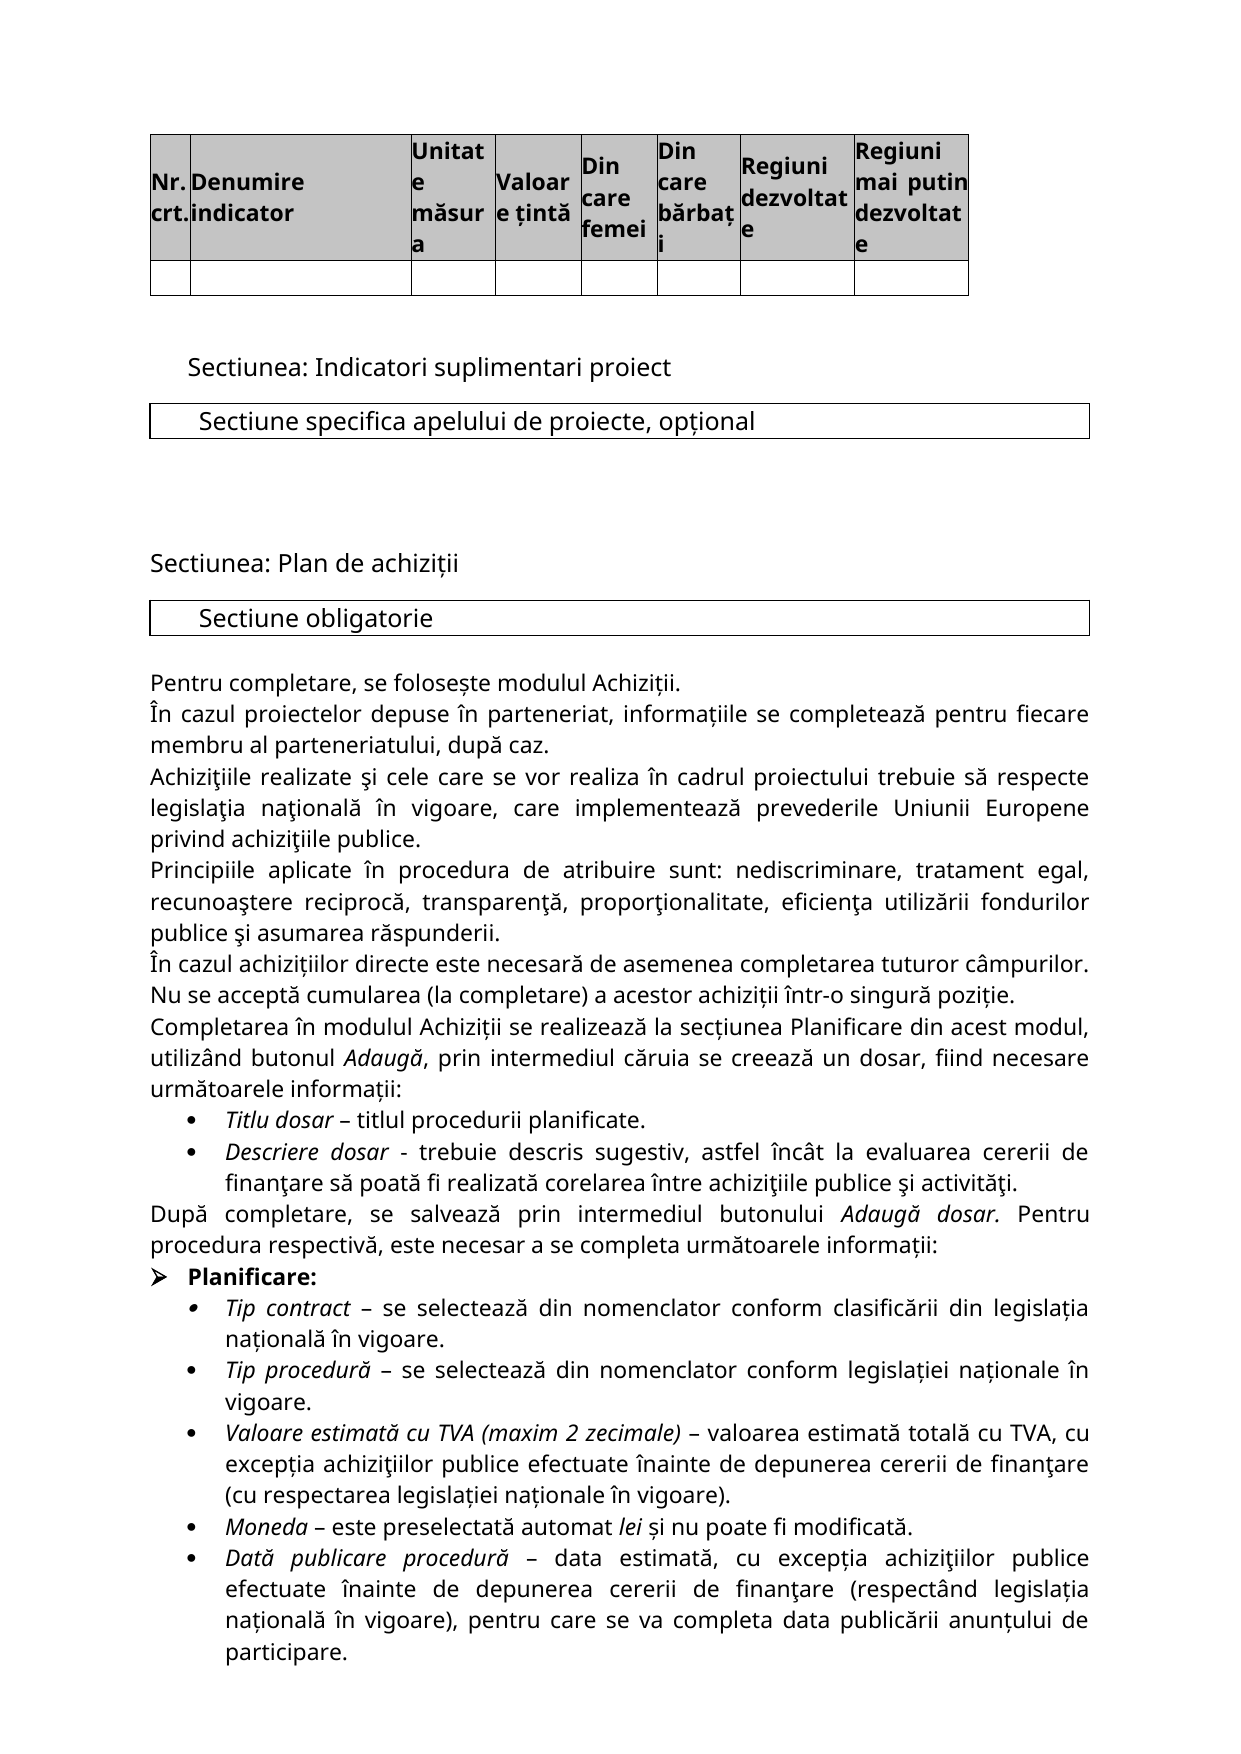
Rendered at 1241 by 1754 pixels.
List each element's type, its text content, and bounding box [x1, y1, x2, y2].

table_header Unitate măsura [412, 135, 495, 260]
table_cell [151, 261, 190, 295]
table_cell [741, 261, 854, 295]
list Tip procedură – se selectează din nomenclator conform legislației naționale în vigoare. [187, 1354, 1090, 1417]
table_cell [496, 261, 581, 295]
list Tip contract – se selectează din nomenclator conform clasificării din legislația națională în vigoare. [187, 1292, 1090, 1354]
text Completarea în modulul Achiziții se realizează la secțiunea Planificare din acest modul, utilizând butonul Adaugă, prin intermediul căruia se creează un dosar, fiind necesare următoarele informații: [150, 1011, 1090, 1104]
table_cell [658, 261, 740, 295]
table_header Denumire indicator [191, 135, 411, 260]
text Pentru completare, se folosește modulul Achiziții. [150, 667, 1090, 698]
text După completare, se salvează prin intermediul butonului Adaugă dosar. Pentru procedura respectivă, este necesar a se completa următoarele informații: [150, 1198, 1090, 1261]
list Descriere dosar - trebuie descris sugestiv, astfel încât la evaluarea cererii de finanţare să poată fi realizată corelarea între achiziţiile publice şi activităţi. [187, 1136, 1090, 1198]
text Principiile aplicate în procedura de atribuire sunt: nediscriminare, tratament egal, recunoaştere reciprocă, transparenţă, proporţionalitate, eficienţa utilizării fondurilor publice şi asumarea răspunderii. [150, 854, 1090, 948]
table_header Valoare țintă [496, 135, 581, 260]
table_header Din care bărbați [658, 135, 740, 260]
list Dată publicare procedură – data estimată, cu excepția achiziţiilor publice efectuate înainte de depunerea cererii de finanţare (respectând legislația națională în vigoare), pentru care se va completa data publicării anunțului de participare. [187, 1542, 1090, 1667]
text În cazul achizițiilor directe este necesară de asemenea completarea tuturor câmpurilor. Nu se acceptă cumularea (la completare) a acestor achiziții într-o singură poziție. [150, 948, 1090, 1011]
table_cell [191, 261, 411, 295]
text În cazul proiectelor depuse în parteneriat, informațiile se completează pentru fiecare membru al parteneriatului, după caz. [150, 698, 1090, 761]
table_cell [855, 261, 968, 295]
table_header Regiuni mai putin dezvoltate [855, 135, 968, 260]
text Achiziţiile realizate şi cele care se vor realiza în cadrul proiectului trebuie să respecte legislaţia naţională în vigoare, care implementează prevederile Uniunii Europene privind achiziţiile publice. [150, 761, 1090, 854]
list Planificare: [150, 1261, 1090, 1292]
table_cell [582, 261, 657, 295]
table_header Din care femei [582, 135, 657, 260]
text Sectiunea: Plan de achiziții [150, 546, 1090, 580]
table_cell [412, 261, 495, 295]
text Sectiunea: Indicatori suplimentari proiect [187, 349, 1090, 384]
table_header Sectiune specifica apelului de proiecte, opțional [151, 404, 1089, 438]
table_header Nr. crt. [151, 135, 190, 260]
table_header Regiuni dezvoltate [741, 135, 854, 260]
list Moneda – este preselectată automat lei și nu poate fi modificată. [187, 1511, 1090, 1542]
list Valoare estimată cu TVA (maxim 2 zecimale) – valoarea estimată totală cu TVA, cu excepția achiziţiilor publice efectuate înainte de depunerea cererii de finanţare (cu respectarea legislației naționale în vigoare). [187, 1417, 1090, 1511]
list Titlu dosar – titlul procedurii planificate. [187, 1104, 1090, 1136]
table_header Sectiune obligatorie [151, 601, 1089, 634]
